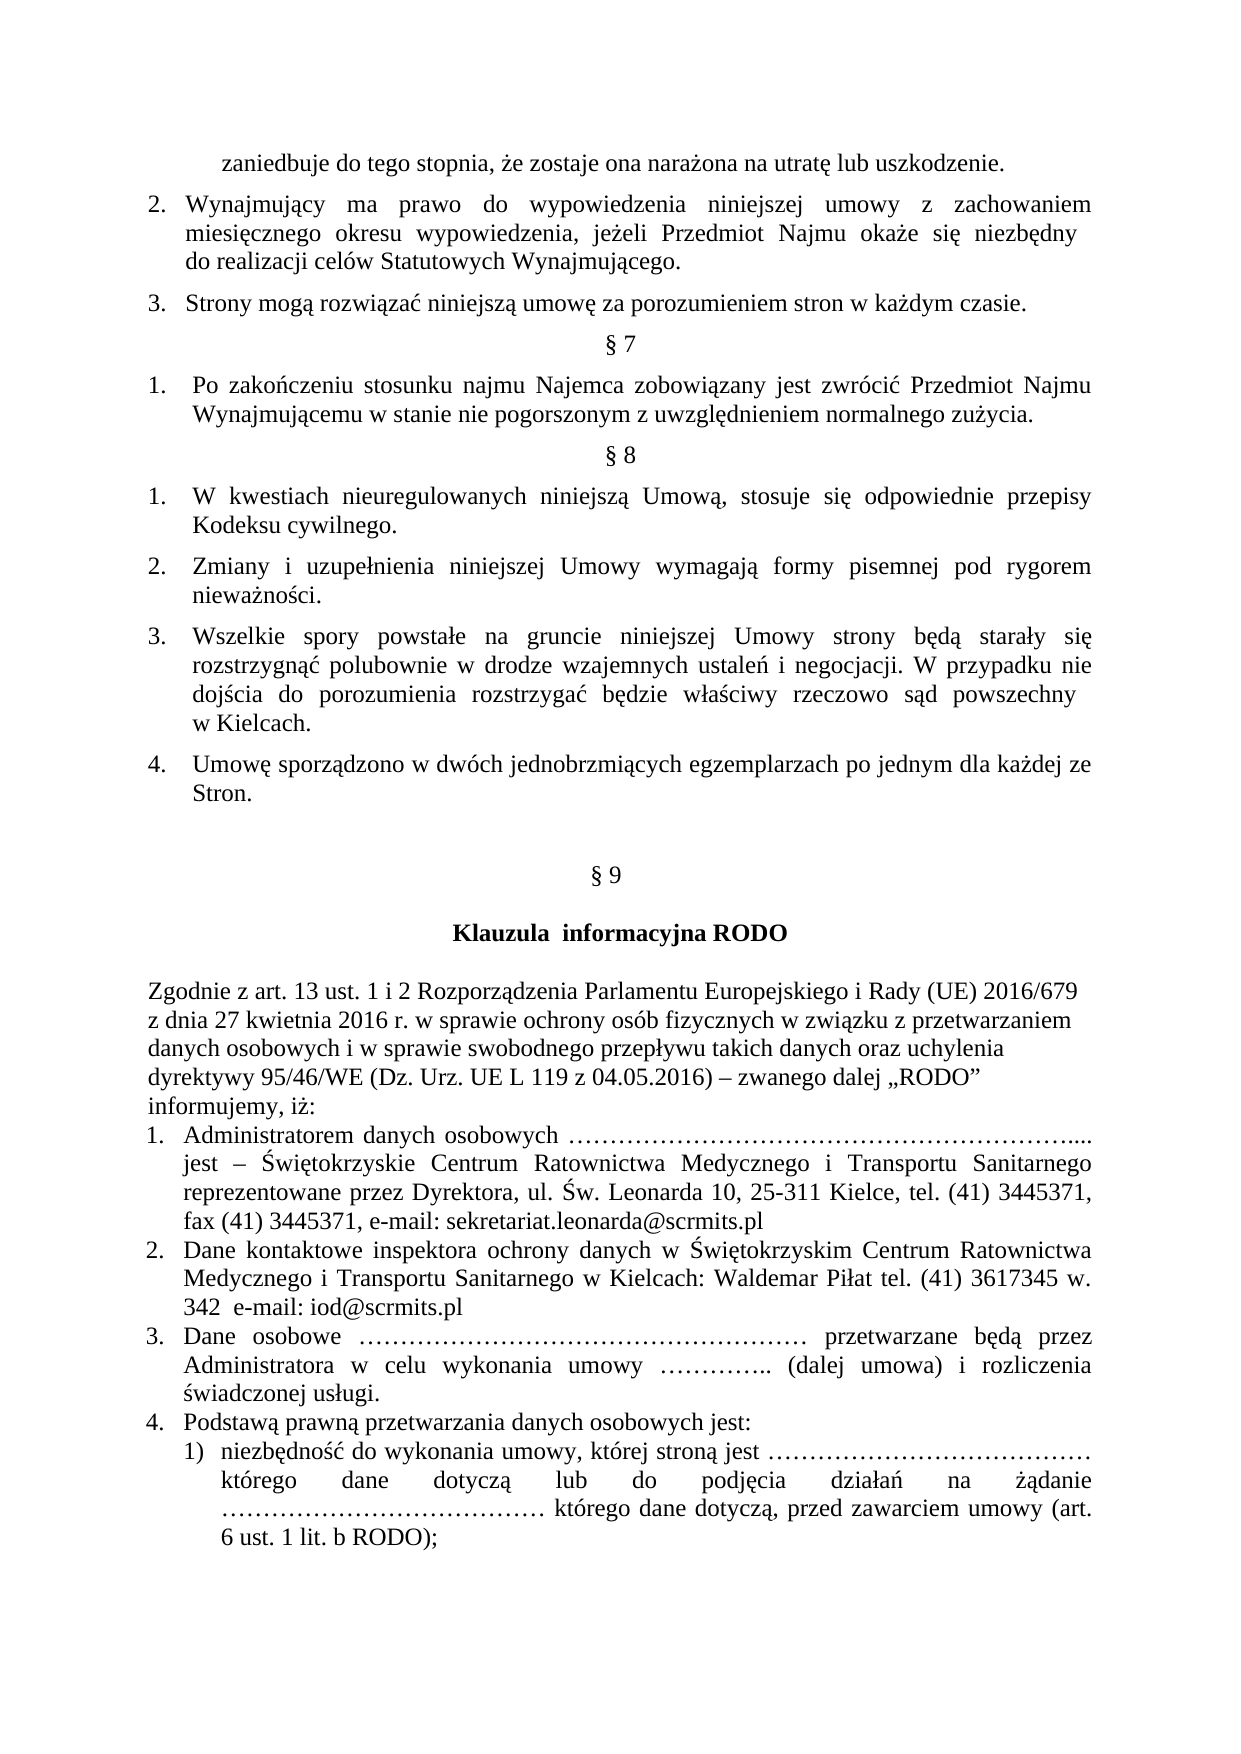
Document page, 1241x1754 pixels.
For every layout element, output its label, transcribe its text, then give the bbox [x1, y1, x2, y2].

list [192, 148, 1093, 176]
list niezbędność do wykonania umowy, której stroną jest ………………………………… którego dane dotyczą lub do podjęcia działań na żądanie ………………………………… którego dane dotyczą, przed zawarciem umowy (art. 6 ust. 1 lit. b RODO); [183, 1436, 1093, 1551]
text § 7 [148, 329, 1093, 358]
list Administratorem danych osobowych …………………………………………………….... jest – Świętokrzyskie Centrum Ratownictwa Medycznego i Transportu Sanitarnego reprezentowane przez Dyrektora, ul. Św. Leonarda 10, 25-311 Kielce, tel. (41) 3445371, fax (41) 3445371, e-mail: sekretariat.leonarda@scrmits.pl [146, 1120, 1093, 1235]
list Wszelkie spory powstałe na gruncie niniejszej Umowy strony będą starały się rozstrzygnąć polubownie w drodze wzajemnych ustaleń i negocjacji. W przypadku nie dojścia do porozumienia rozstrzygać będzie właściwy rzeczowo sąd powszechny w Kielcach. [148, 621, 1093, 736]
text Zgodnie z art. 13 ust. 1 i 2 Rozporządzenia Parlamentu Europejskiego i Rady (UE) 2016/679 z dnia 27 kwietnia 2016 r. w sprawie ochrony osób fizycznych w związku z przetwarzaniem danych osobowych i w sprawie swobodnego przepływu takich danych oraz uchylenia dyrektywy 95/46/WE (Dz. Urz. UE L 119 z 04.05.2016) – zwanego dalej „RODO” informujemy, iż: [148, 976, 1093, 1120]
list Dane kontaktowe inspektora ochrony danych w Świętokrzyskim Centrum Ratownictwa Medycznego i Transportu Sanitarnego w Kielcach: Waldemar Piłat tel. (41) 3617345 w. 342 e-mail: iod@scrmits.pl [146, 1235, 1093, 1321]
list Podstawą prawną przetwarzania danych osobowych jest: [146, 1407, 1093, 1436]
list W kwestiach nieuregulowanych niniejszą Umową, stosuje się odpowiednie przepisy Kodeksu cywilnego. [148, 481, 1093, 539]
list Po zakończeniu stosunku najmu Najemca zobowiązany jest zwrócić Przedmiot Najmu Wynajmującemu w stanie nie pogorszonym z uwzględnieniem normalnego zużycia. [148, 370, 1093, 428]
list Wynajmujący ma prawo do wypowiedzenia niniejszej umowy z zachowaniem miesięcznego okresu wypowiedzenia, jeżeli Przedmiot Najmu okaże się niezbędny do realizacji celów Statutowych Wynajmującego. [148, 189, 1093, 275]
list Strony mogą rozwiązać niniejszą umowę za porozumieniem stron w każdym czasie. [148, 288, 1093, 316]
list Dane osobowe ……………………………………………… przetwarzane będą przez Administratora w celu wykonania umowy ………….. (dalej umowa) i rozliczenia świadczonej usługi. [146, 1321, 1093, 1407]
text Klauzula informacyjna RODO [148, 918, 1093, 947]
text § 8 [148, 440, 1093, 469]
list Zmiany i uzupełnienia niniejszej Umowy wymagają formy pisemnej pod rygorem nieważności. [148, 551, 1093, 609]
list Umowę sporządzono w dwóch jednobrzmiących egzemplarzach po jednym dla każdej ze Stron. [148, 749, 1093, 806]
text § 9 [518, 860, 1093, 889]
